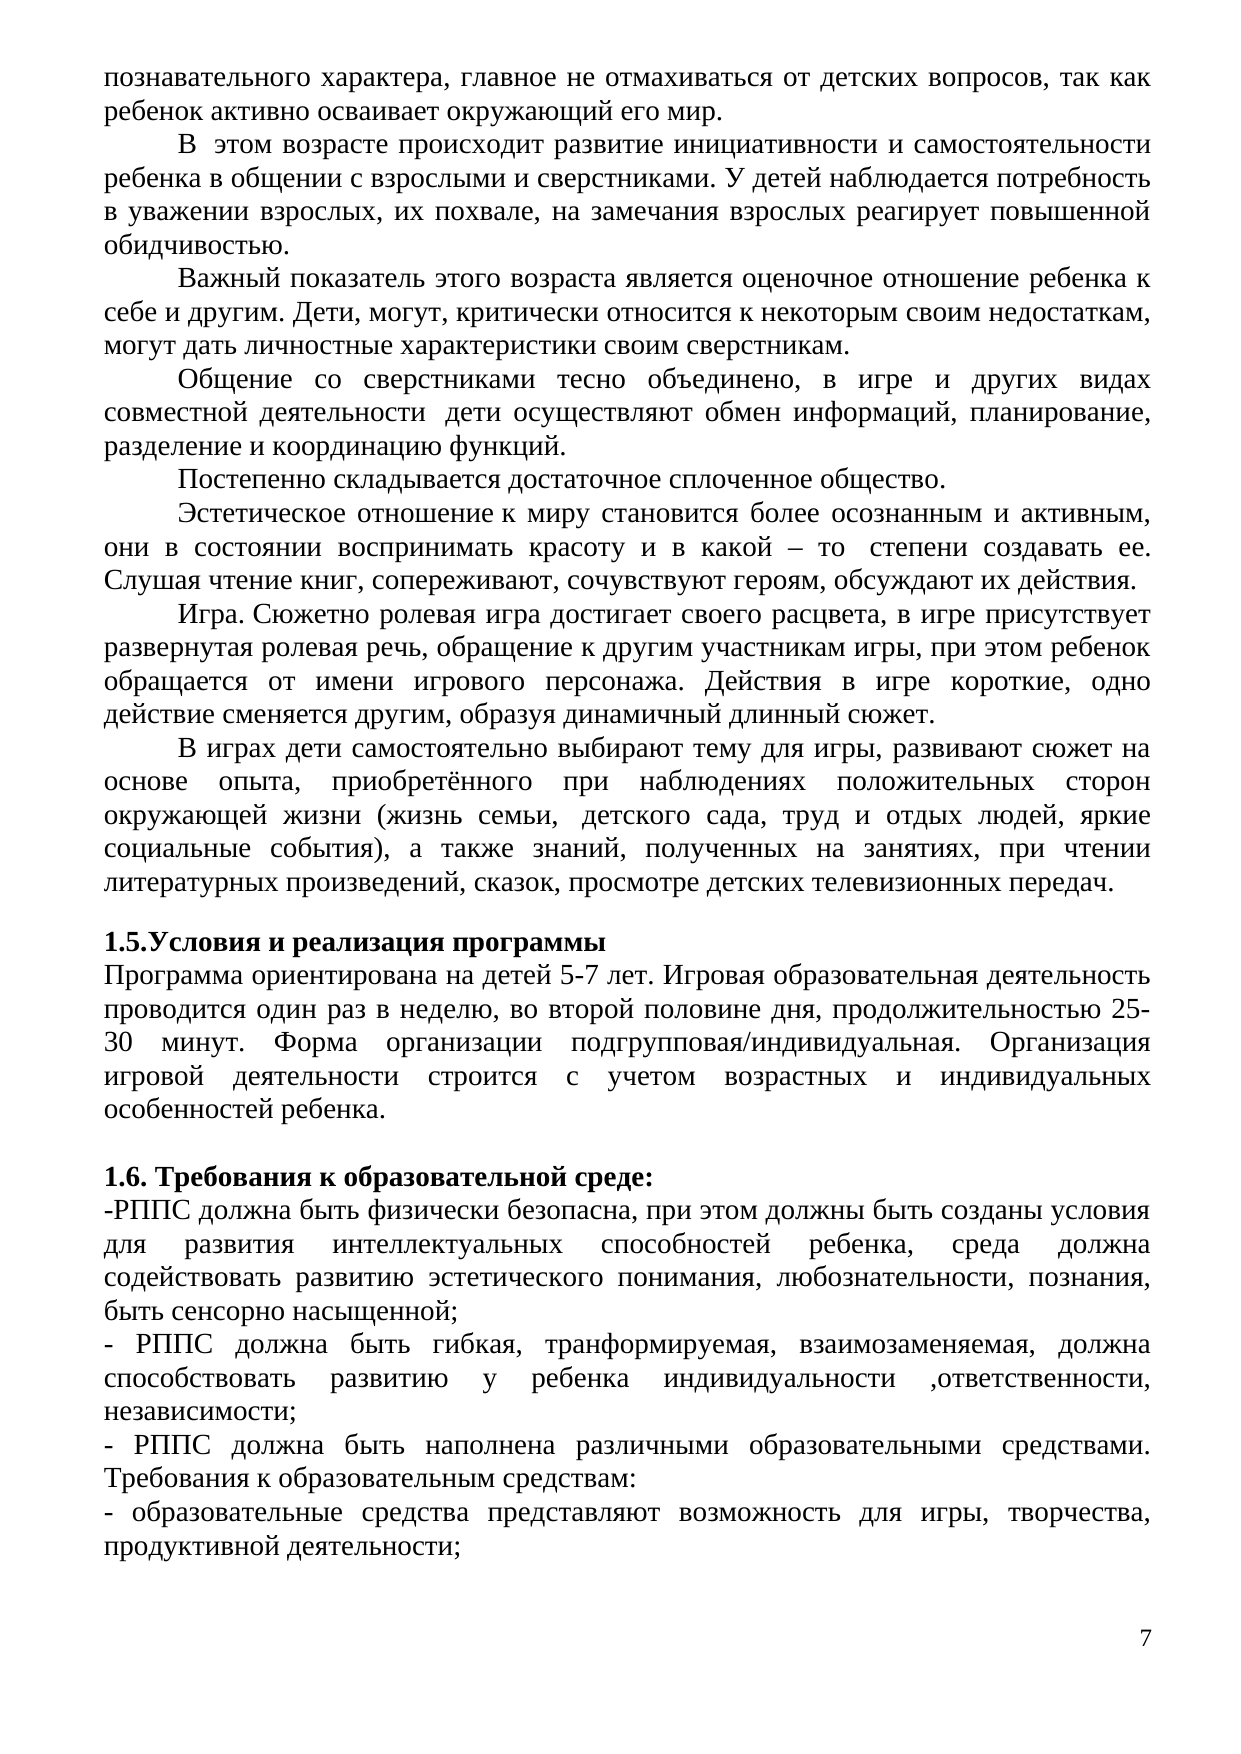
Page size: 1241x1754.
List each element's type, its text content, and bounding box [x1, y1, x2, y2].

text - РППС должна быть гибкая, транформируемая, взаимозаменяемая, должна способствовать развитию у ребенка индивидуальности ,ответственности, независимости; [103, 1326, 1152, 1427]
text - образовательные средства представляют возможность для игры, творчества, продуктивной деятельности; [103, 1494, 1152, 1561]
text В играх дети самостоятельно выбирают тему для игры, развивают сюжет на основе опыта, приобретённого при наблюдениях положительных сторон окружающей жизни (жизнь семьи, детского сада, труд и отдых людей, яркие социальные события), а также знаний, полученных на занятиях, при чтении литературных произведений, сказок, просмотре детских телевизионных передач. [103, 730, 1152, 898]
text Программа ориентирована на детей 5-7 лет. Игровая образовательная деятельность проводится один раз в неделю, во второй половине дня, продолжительностью 25-30 минут. Форма организации подгрупповая/индивидуальная. Организация игровой деятельности строится с учетом возрастных и индивидуальных особенностей ребенка. [103, 957, 1152, 1125]
text - РППС должна быть наполнена различными образовательными средствами. Требования к образовательным средствам: [103, 1427, 1152, 1494]
text Постепенно складывается достаточное сплоченное общество. [103, 462, 1152, 495]
text В этом возрасте происходит развитие инициативности и самостоятельности ребенка в общении с взрослыми и сверстниками. У детей наблюдается потребность в уважении взрослых, их похвале, на замечания взрослых реагирует повышенной обидчивостью. [103, 126, 1152, 260]
text Эстетическое отношение к миру становится более осознанным и активным, они в состоянии воспринимать красоту и в какой – то степени создавать ее. Слушая чтение книг, сопереживают, сочувствуют героям, обсуждают их действия. [103, 495, 1152, 596]
text 1.5.Условия и реализация программы [103, 924, 1152, 957]
text Игра. Сюжетно ролевая игра достигает своего расцвета, в игре присутствует развернутая ролевая речь, обращение к другим участникам игры, при этом ребенок обращается от имени игрового персонажа. Действия в игре короткие, одно действие сменяется другим, образуя динамичный длинный сюжет. [103, 596, 1152, 730]
text Общение со сверстниками тесно объединено, в игре и других видах совместной деятельности дети осуществляют обмен информаций, планирование, разделение и координацию функций. [103, 361, 1152, 462]
text 1.6. Требования к образовательной среде: [103, 1159, 1152, 1192]
text Важный показатель этого возраста является оценочное отношение ребенка к себе и другим. Дети, могут, критически относится к некоторым своим недостаткам, могут дать личностные характеристики своим сверстникам. [103, 260, 1152, 361]
text -РППС должна быть физически безопасна, при этом должны быть созданы условия для развития интеллектуальных способностей ребенка, среда должна содействовать развитию эстетического понимания, любознательности, познания, быть сенсорно насыщенной; [103, 1192, 1152, 1326]
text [103, 59, 1152, 126]
